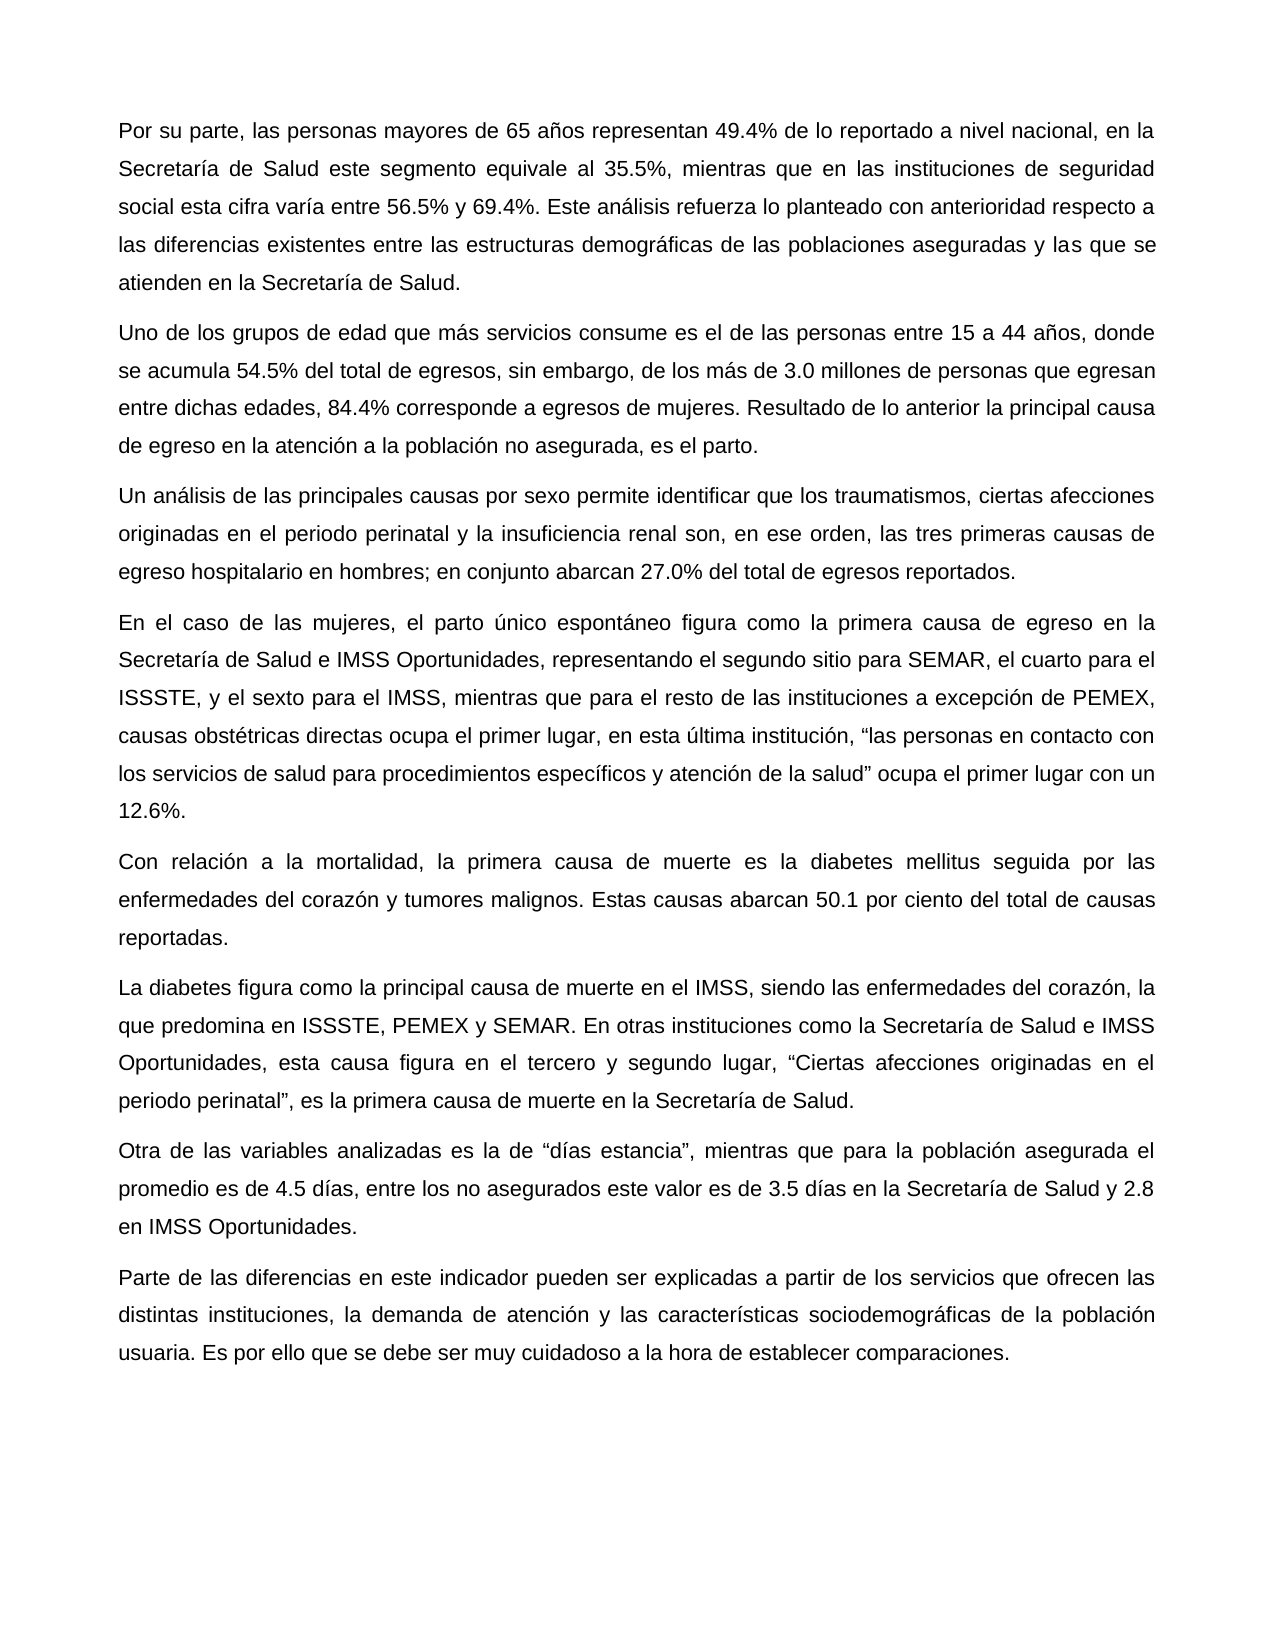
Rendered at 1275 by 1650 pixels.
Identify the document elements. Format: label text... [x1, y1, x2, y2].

text Parte de las diferencias en este indicador pueden ser explicadas a partir de los servicios que ofrecen las distintas instituciones, la demanda de atención y las características sociodemográficas de la población usuaria. Es por ello que se debe ser muy cuidadoso a la hora de establecer comparaciones. [118, 1264, 1157, 1365]
text Un análisis de las principales causas por sexo permite identificar que los traumatismos, ciertas afecciones originadas en el periodo perinatal y la insuficiencia renal son, en ese orden, las tres primeras causas de egreso hospitalario en hombres; en conjunto abarcan 27.0% del total de egresos reportados. [118, 483, 1157, 584]
text Con relación a la mortalidad, la primera causa de muerte es la diabetes mellitus seguida por las enfermedades del corazón y tumores malignos. Estas causas abarcan 50.1 por ciento del total de causas reportadas. [118, 849, 1157, 949]
text En el caso de las mujeres, el parto único espontáneo figura como la primera causa de egreso en la Secretaría de Salud e IMSS Oportunidades, representando el segundo sitio para SEMAR, el cuarto para el ISSSTE, y el sexto para el IMSS, mientras que para el resto de las instituciones a excepción de PEMEX, causas obstétricas directas ocupa el primer lugar, en esta última institución, “las personas en contacto con los servicios de salud para procedimientos específicos y atención de la salud” ocupa el primer lugar con un 12.6%. [118, 609, 1157, 824]
text Uno de los grupos de edad que más servicios consume es el de las personas entre 15 a 44 años, donde se acumula 54.5% del total de egresos, sin embargo, de los más de 3.0 millones de personas que egresan entre dichas edades, 84.4% corresponde a egresos de mujeres. Resultado de lo anterior la principal causa de egreso en la atención a la población no asegurada, es el parto. [118, 320, 1157, 458]
text Por su parte, las personas mayores de 65 años representan 49.4% de lo reportado a nivel nacional, en la Secretaría de Salud este segmento equivale al 35.5%, mientras que en las instituciones de seguridad social esta cifra varía entre 56.5% y 69.4%. Este análisis refuerza lo planteado con anterioridad respecto a las diferencias existentes entre las estructuras demográficas de las poblaciones aseguradas y las que se atienden en la Secretaría de Salud. [118, 118, 1157, 294]
text La diabetes figura como la principal causa de muerte en el IMSS, siendo las enfermedades del corazón, la que predomina en ISSSTE, PEMEX y SEMAR. En otras instituciones como la Secretaría de Salud e IMSS Oportunidades, esta causa figura en el tercero y segundo lugar, “Ciertas afecciones originadas en el periodo perinatal”, es la primera causa de muerte en la Secretaría de Salud. [118, 975, 1157, 1113]
text Otra de las variables analizadas es la de “días estancia”, mientras que para la población asegurada el promedio es de 4.5 días, entre los no asegurados este valor es de 3.5 días en la Secretaría de Salud y 2.8 en IMSS Oportunidades. [118, 1138, 1157, 1239]
